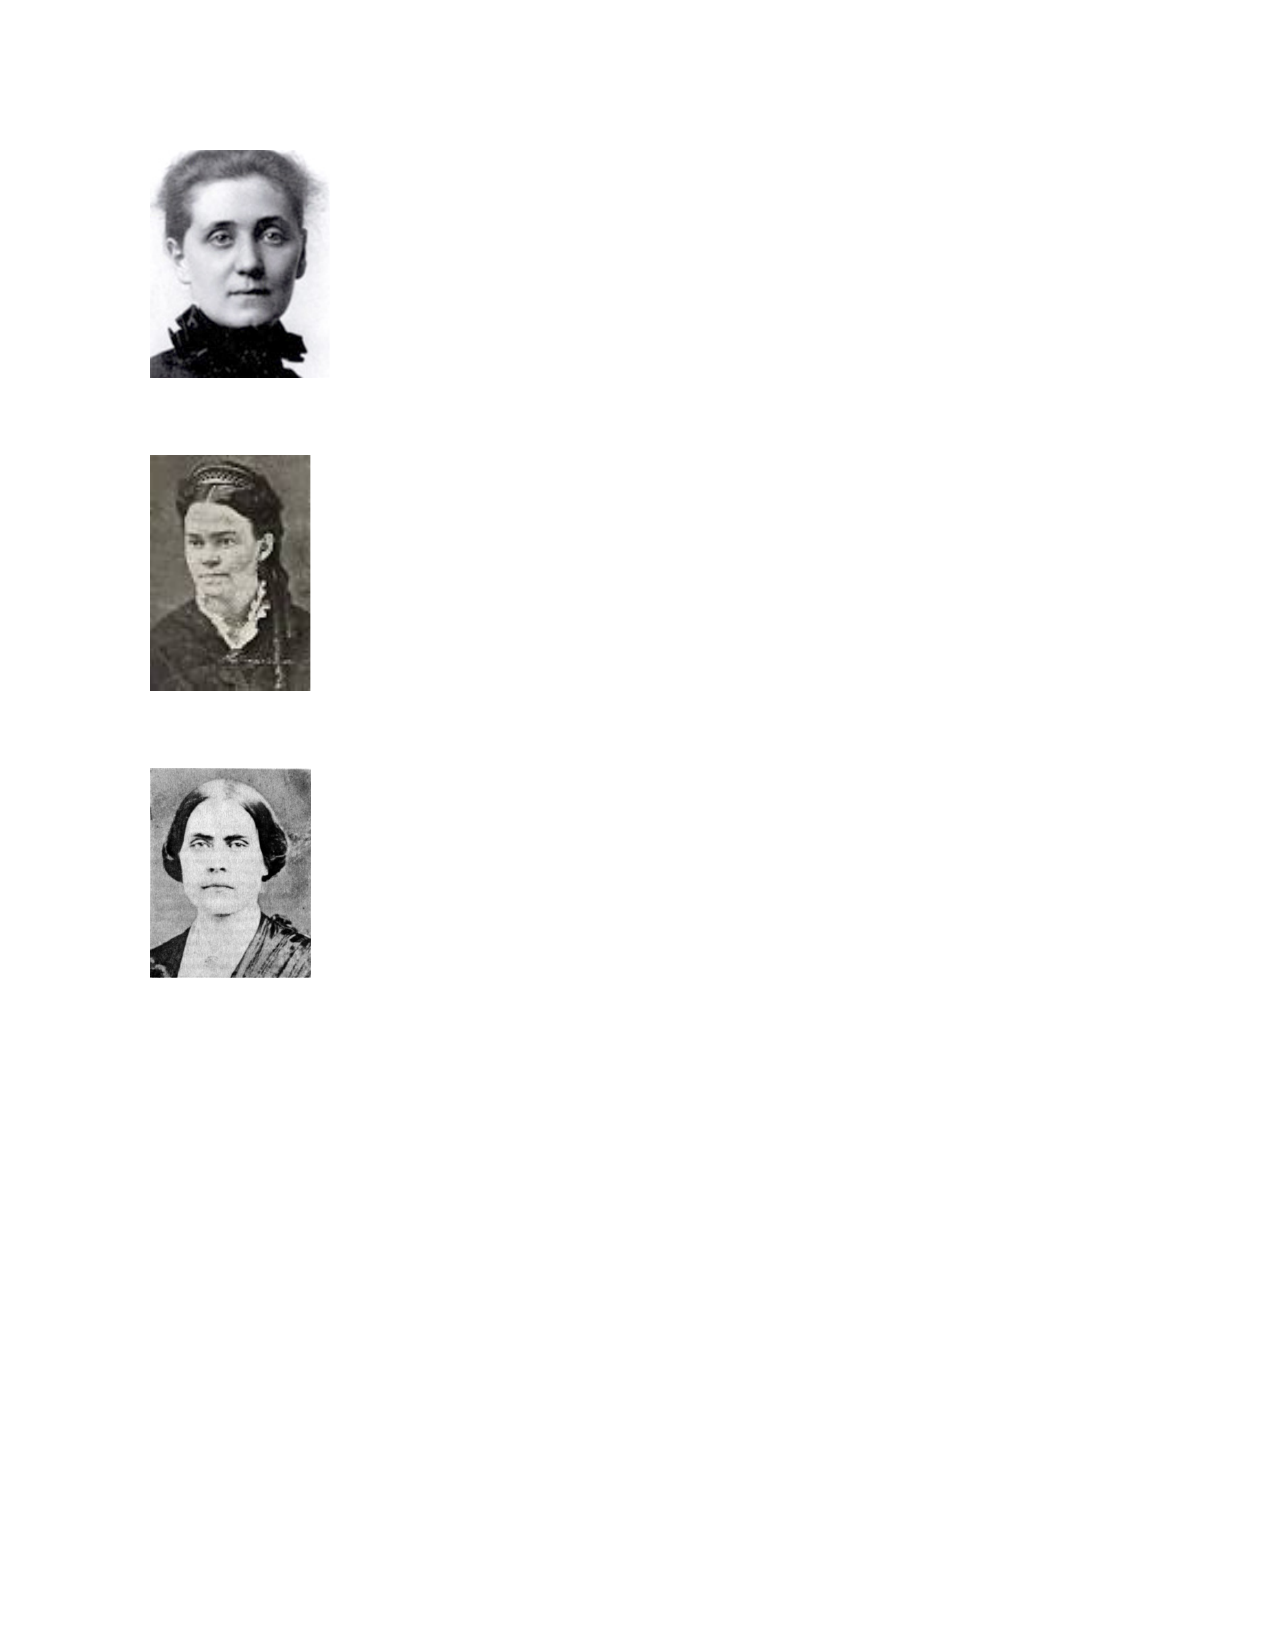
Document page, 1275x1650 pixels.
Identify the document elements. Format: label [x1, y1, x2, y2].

picture [150, 150, 330, 378]
picture [150, 455, 311, 691]
picture [150, 768, 311, 978]
